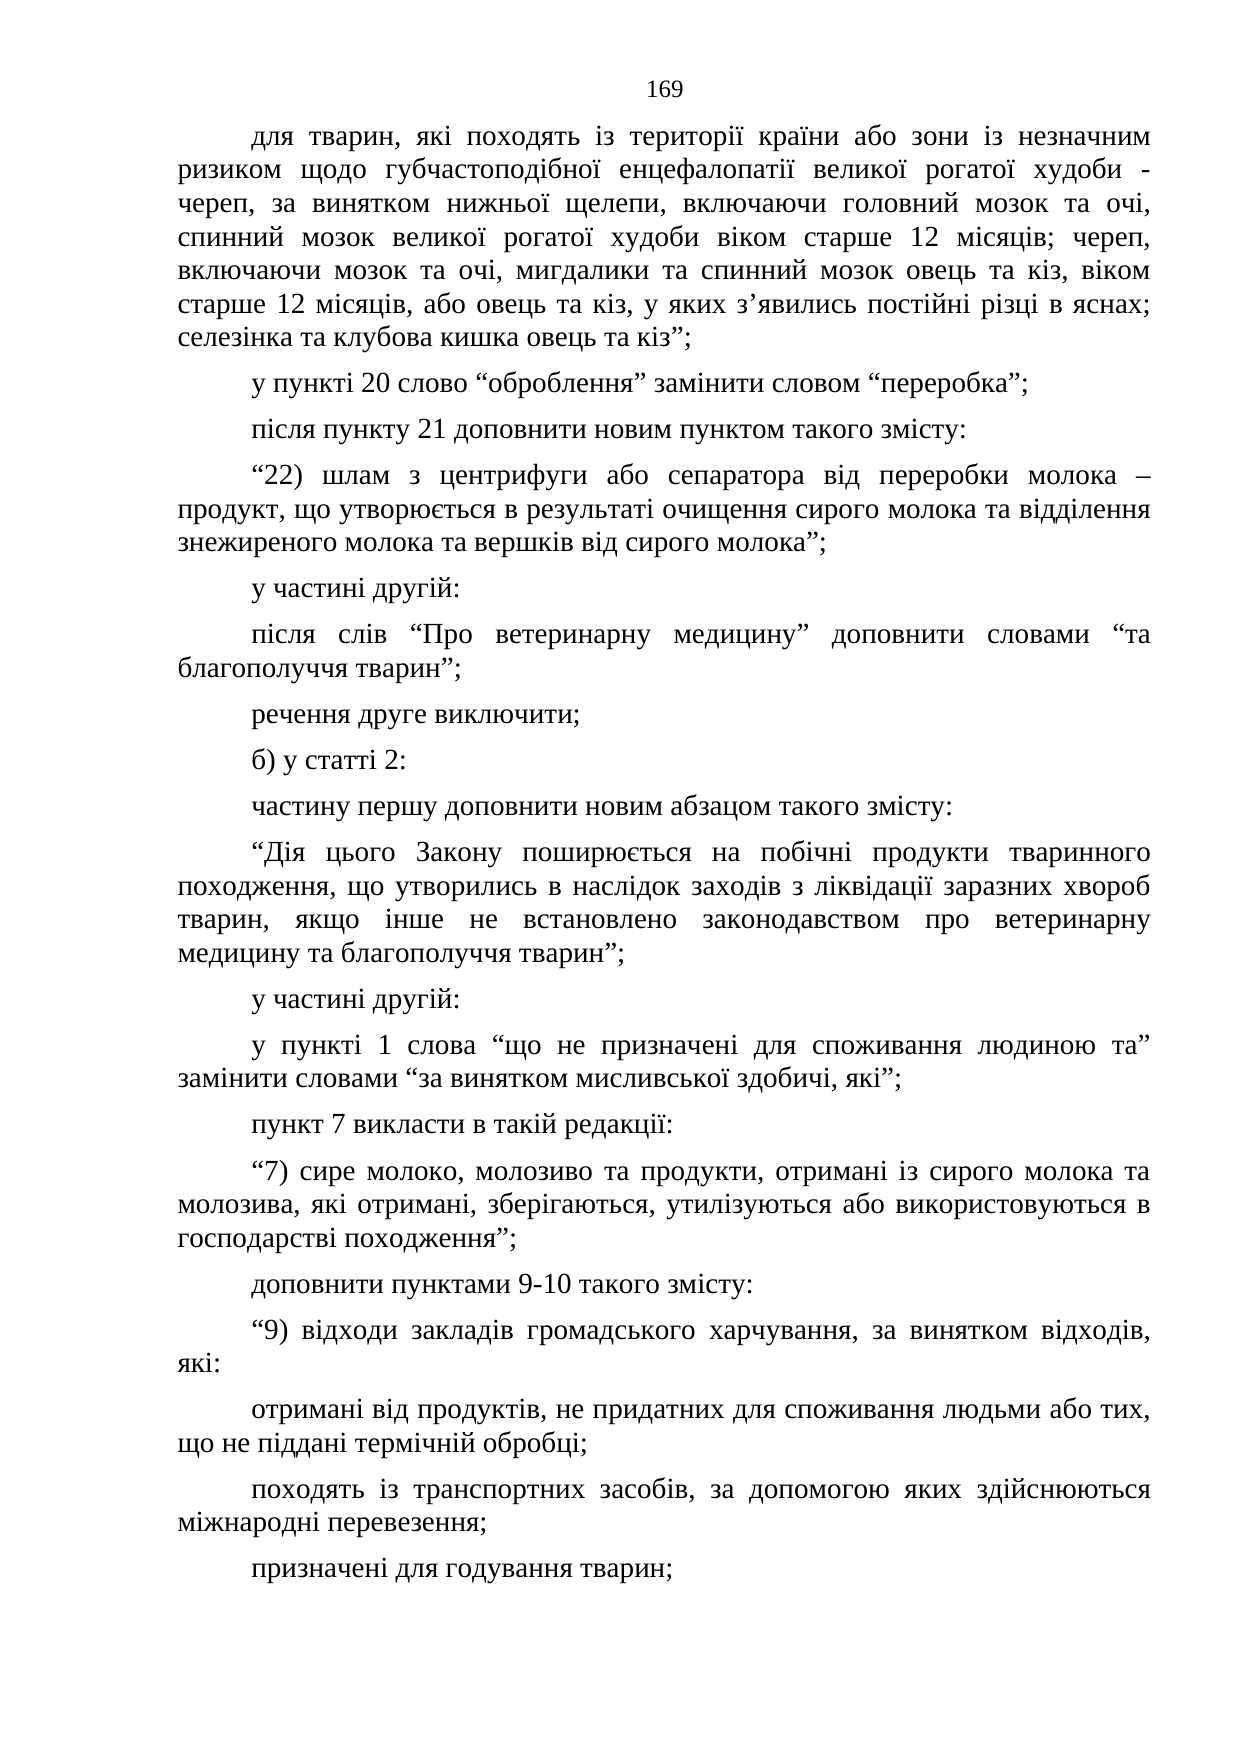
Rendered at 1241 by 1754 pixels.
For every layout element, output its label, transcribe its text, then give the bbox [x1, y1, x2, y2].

text у частині другій: [177, 981, 1152, 1014]
text для тварин, які походять із території країни або зони із незначним ризиком щодо губчастоподібної енцефалопатії великої рогатої худоби - череп, за винятком нижньої щелепи, включаючи головний мозок та очі, спинний мозок великої рогатої худоби віком старше 12 місяців; череп, включаючи мозок та очі, мигдалики та спинний мозок овець та кіз, віком старше 12 місяців, або овець та кіз, у яких з’явились постійні різці в яснах; селезінка та клубова кишка овець та кіз”; [177, 118, 1152, 353]
text після слів “Про ветеринарну медицину” доповнити словами “та благополуччя тварин”; [177, 617, 1152, 684]
text походять із транспортних засобів, за допомогою яких здійснюються міжнародні перевезення; [177, 1471, 1152, 1538]
text б) у статті 2: [177, 742, 1152, 776]
text отримані від продуктів, не придатних для споживання людьми або тих, що не піддані термічній обробці; [177, 1391, 1152, 1458]
text доповнити пунктами 9-10 такого змісту: [177, 1266, 1152, 1299]
text у частині другій: [177, 571, 1152, 604]
text “22) шлам з центрифуги або сепаратора від переробки молока – продукт, що утворюється в результаті очищення сирого молока та відділення знежиреного молока та вершків від сирого молока”; [177, 457, 1152, 558]
text у пункті 1 слова “що не призначені для споживання людиною та” замінити словами “за винятком мисливської здобичі, які”; [177, 1027, 1152, 1094]
text призначені для годування тварин; [177, 1551, 1152, 1584]
text речення друге виключити; [177, 696, 1152, 730]
text частину першу доповнити новим абзацом такого змісту: [177, 788, 1152, 822]
text у пункті 20 слово “оброблення” замінити словом “переробка”; [177, 365, 1152, 399]
text після пункту 21 доповнити новим пунктом такого змісту: [177, 411, 1152, 445]
text “7) сире молоко, молозиво та продукти, отримані із сирого молока та молозива, які отримані, зберігаються, утилізуються або використовуються в господарстві походження”; [177, 1153, 1152, 1253]
text “Дія цього Закону поширюється на побічні продукти тваринного походження, що утворились в наслідок заходів з ліквідації заразних хвороб тварин, якщо інше не встановлено законодавством про ветеринарну медицину та благополуччя тварин”; [177, 834, 1152, 968]
text “9) відходи закладів громадського харчування, за винятком відходів, які: [177, 1312, 1152, 1379]
text пункт 7 викласти в такій редакції: [177, 1107, 1152, 1140]
